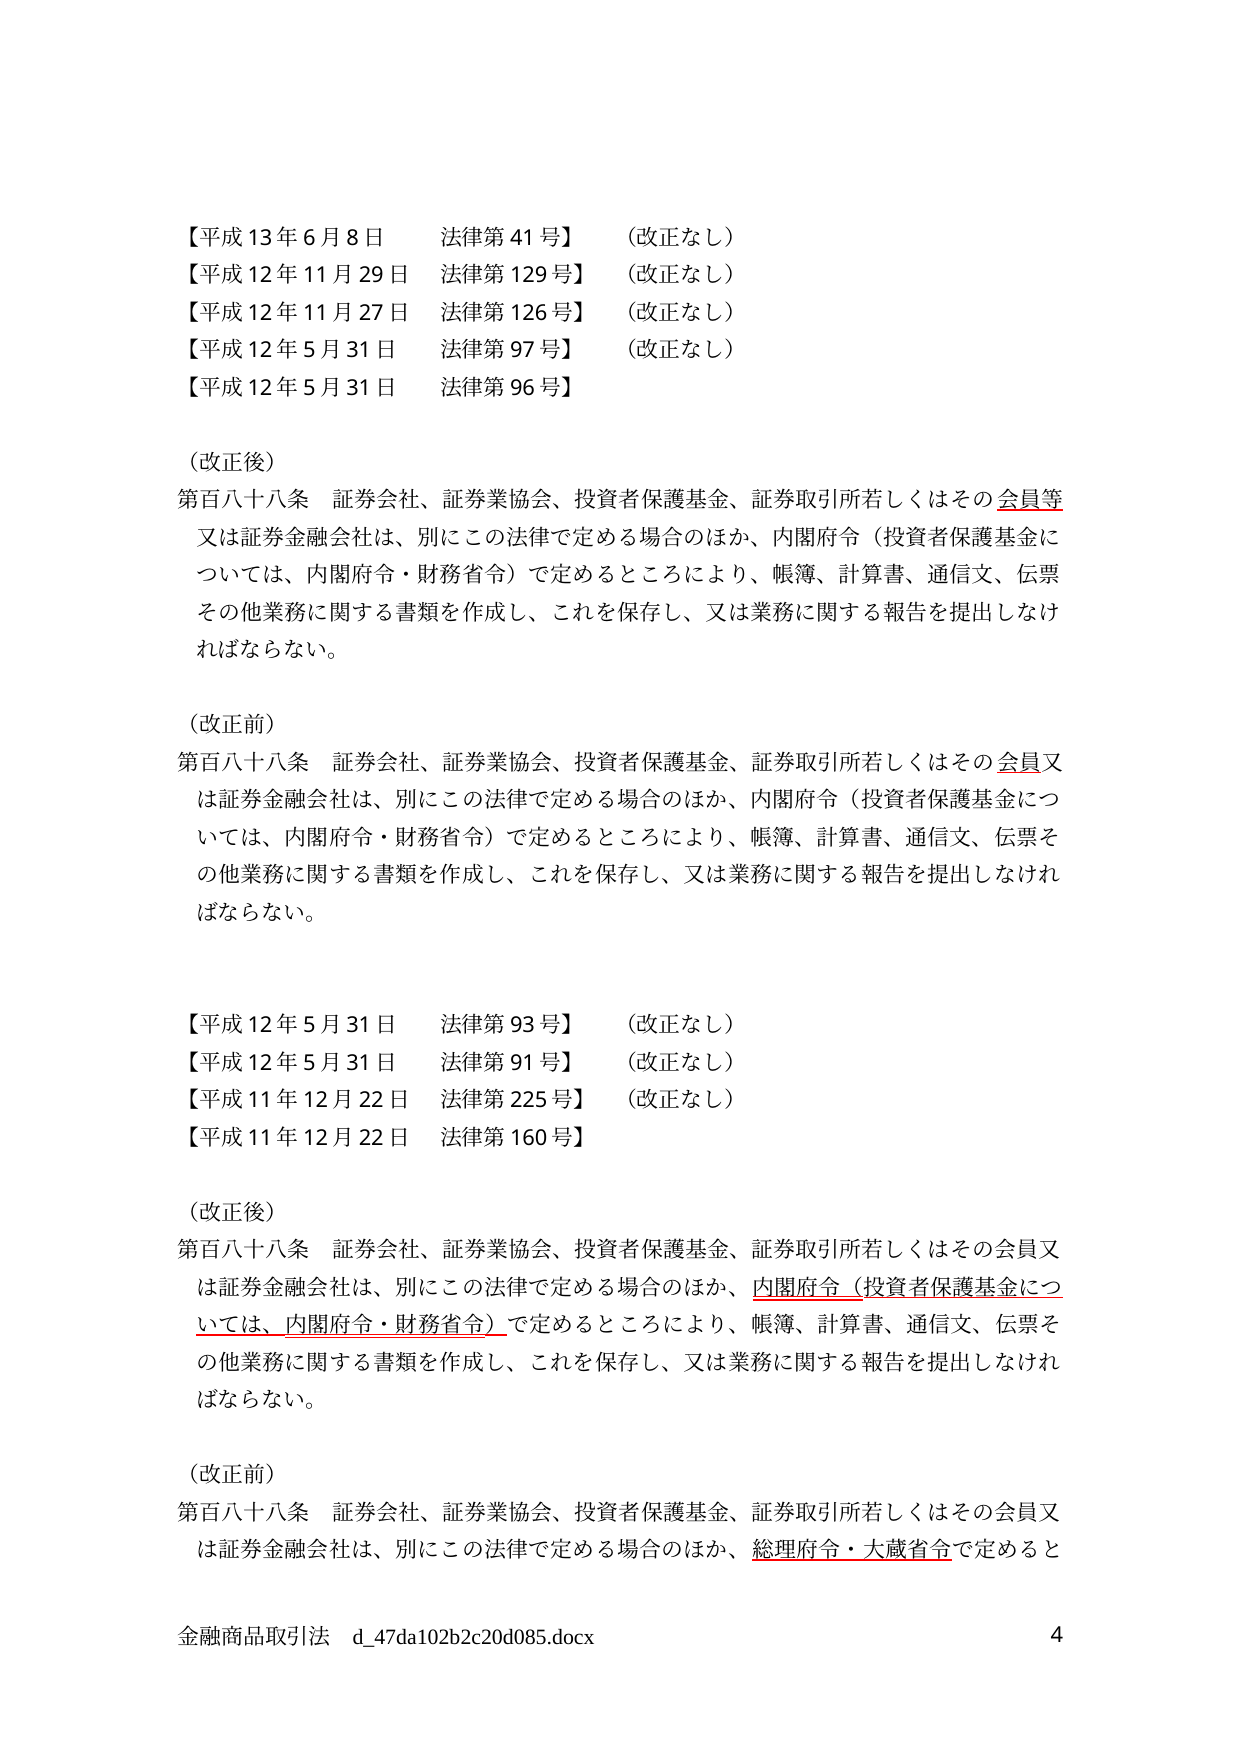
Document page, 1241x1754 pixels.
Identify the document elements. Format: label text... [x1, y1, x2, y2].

text 【平成12年5月31日 法律第96号】 [177, 367, 1063, 404]
text 【平成12年5月31日 法律第93号】 （改正なし） [177, 1004, 1063, 1042]
text （改正前） [177, 1454, 1063, 1492]
text 【平成12年11月27日 法律第126号】 （改正なし） [177, 292, 1063, 329]
text 【平成12年11月29日 法律第129号】 （改正なし） [177, 254, 1063, 292]
text 【平成12年5月31日 法律第91号】 （改正なし） [177, 1042, 1063, 1079]
text 第百八十八条 証券会社、証券業協会、投資者保護基金、証券取引所若しくはその会員又は証券金融会社は、別にこの法律で定める場合のほか、内閣府令（投資者保護基金については、内閣府令・財務省令）で定めるところにより、帳簿、計算書、通信文、伝票その他業務に関する書類を作成し、これを保存し、又は業務に関する報告を提出しなければならない。 [177, 1229, 1063, 1417]
text （改正後） [177, 1192, 1063, 1229]
text 第百八十八条 証券会社、証券業協会、投資者保護基金、証券取引所若しくはその会員又は証券金融会社は、別にこの法律で定める場合のほか、内閣府令（投資者保護基金については、内閣府令・財務省令）で定めるところにより、帳簿、計算書、通信文、伝票その他業務に関する書類を作成し、これを保存し、又は業務に関する報告を提出しなければならない。 [177, 742, 1063, 929]
text 【平成11年12月22日 法律第160号】 [177, 1117, 1063, 1154]
text 【平成11年12月22日 法律第225号】 （改正なし） [177, 1079, 1063, 1117]
text （改正後） [177, 442, 1063, 479]
text （改正前） [177, 704, 1063, 742]
text 【平成13年6月8日 法律第41号】 （改正なし） [177, 217, 1063, 254]
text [177, 1492, 1063, 1567]
text 【平成12年5月31日 法律第97号】 （改正なし） [177, 329, 1063, 367]
